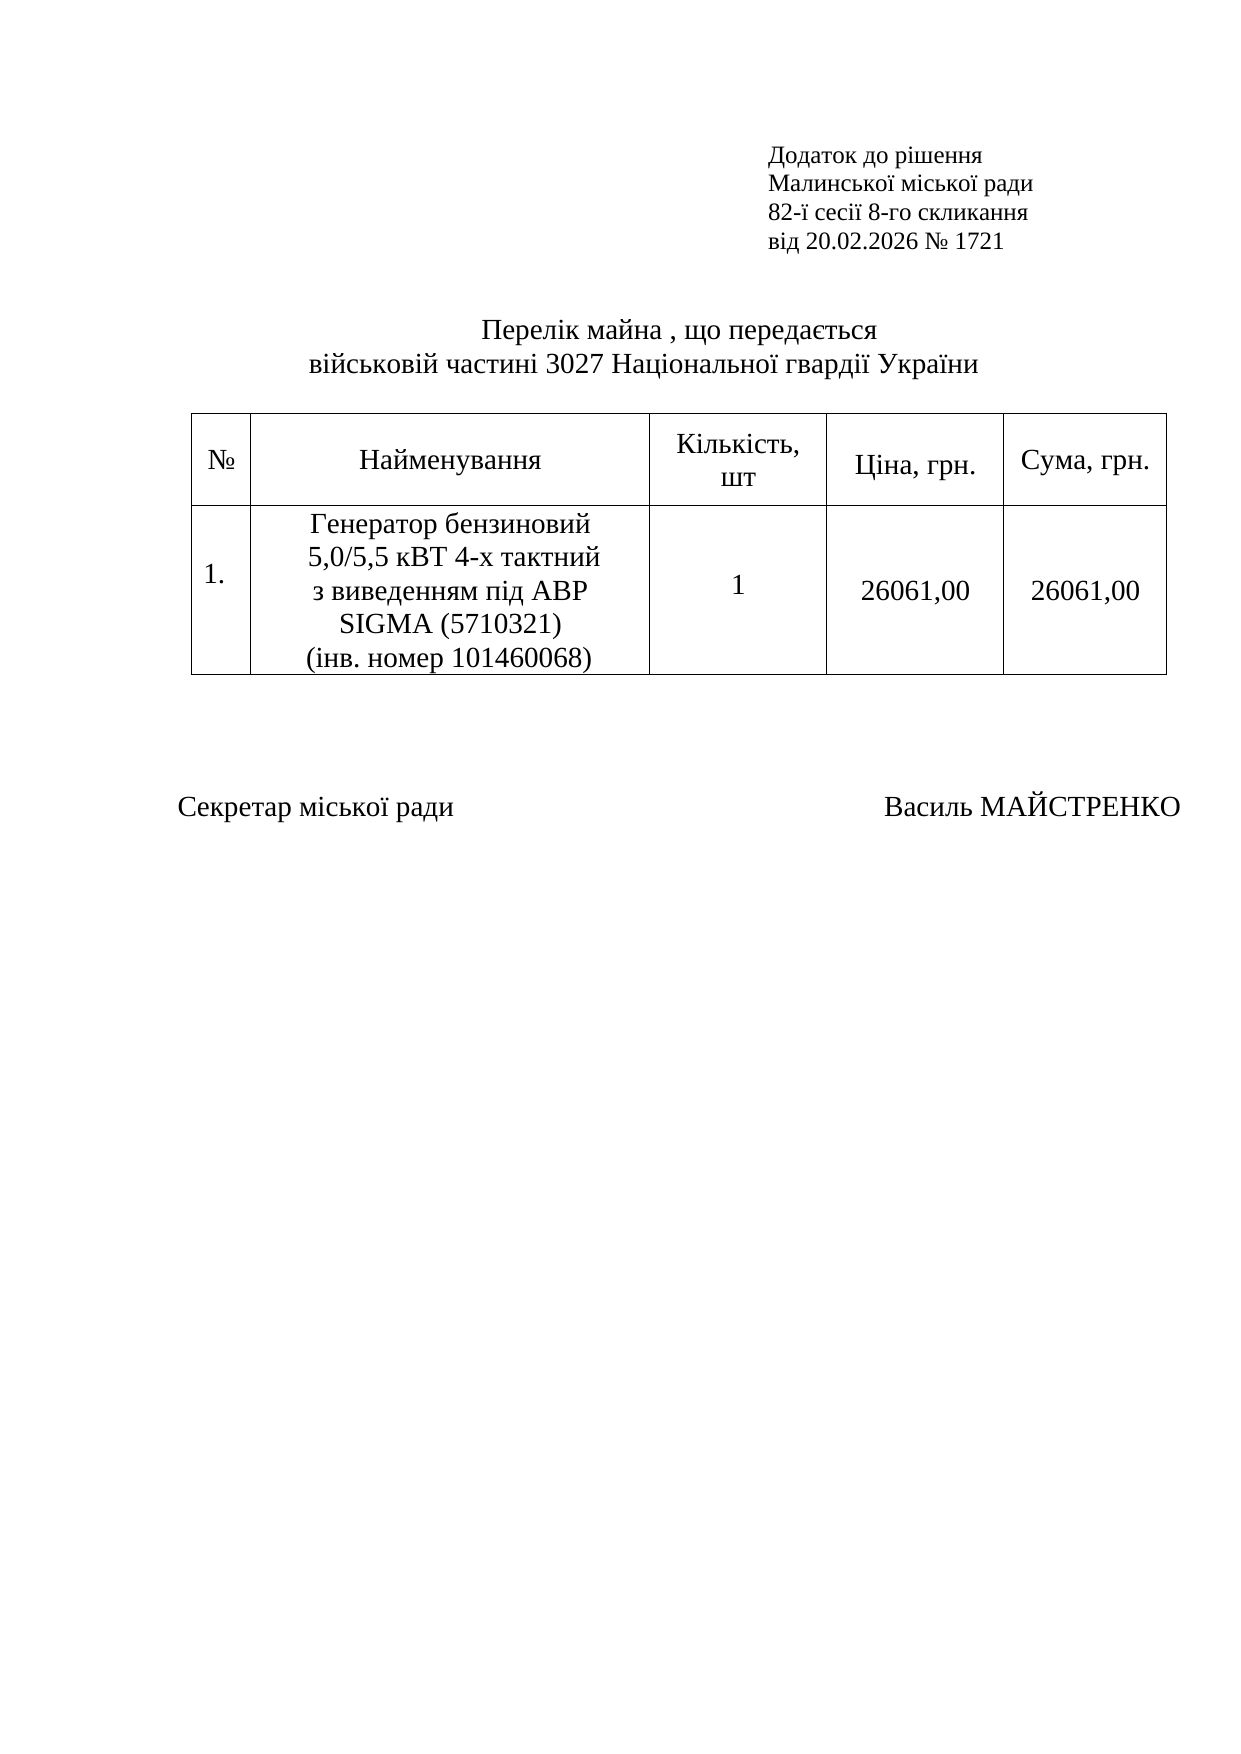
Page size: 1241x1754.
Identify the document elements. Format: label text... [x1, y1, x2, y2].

text військовій частині 3027 Національної гвардії України [177, 346, 1181, 379]
table_header № [192, 414, 250, 505]
table_cell 1 [650, 506, 826, 673]
table_header Сума, грн. [1004, 414, 1166, 505]
text 82-ї сесії 8-го скликання [768, 197, 1181, 226]
table_header Ціна, грн. [827, 414, 1003, 505]
table_header Кількість, шт [650, 414, 826, 505]
table_cell 26061,00 [1004, 506, 1166, 673]
text Малинської міської ради [768, 168, 1181, 197]
table_header Найменування [251, 414, 649, 505]
table_cell Генератор бензиновий 5,0/5,5 кВТ 4-х тактний з виведенням під АВР SIGMA (5710321) (інв. номер 101460068) [251, 506, 649, 673]
text Перелік майна , що передається [177, 312, 1181, 346]
text від 20.02.2026 № 1721 [768, 226, 1181, 255]
text Додаток до рішення [768, 140, 1181, 168]
table_cell 26061,00 [827, 506, 1003, 673]
table_cell [192, 506, 250, 673]
text Секретар міської ради Василь МАЙСТРЕНКО [177, 789, 1181, 823]
